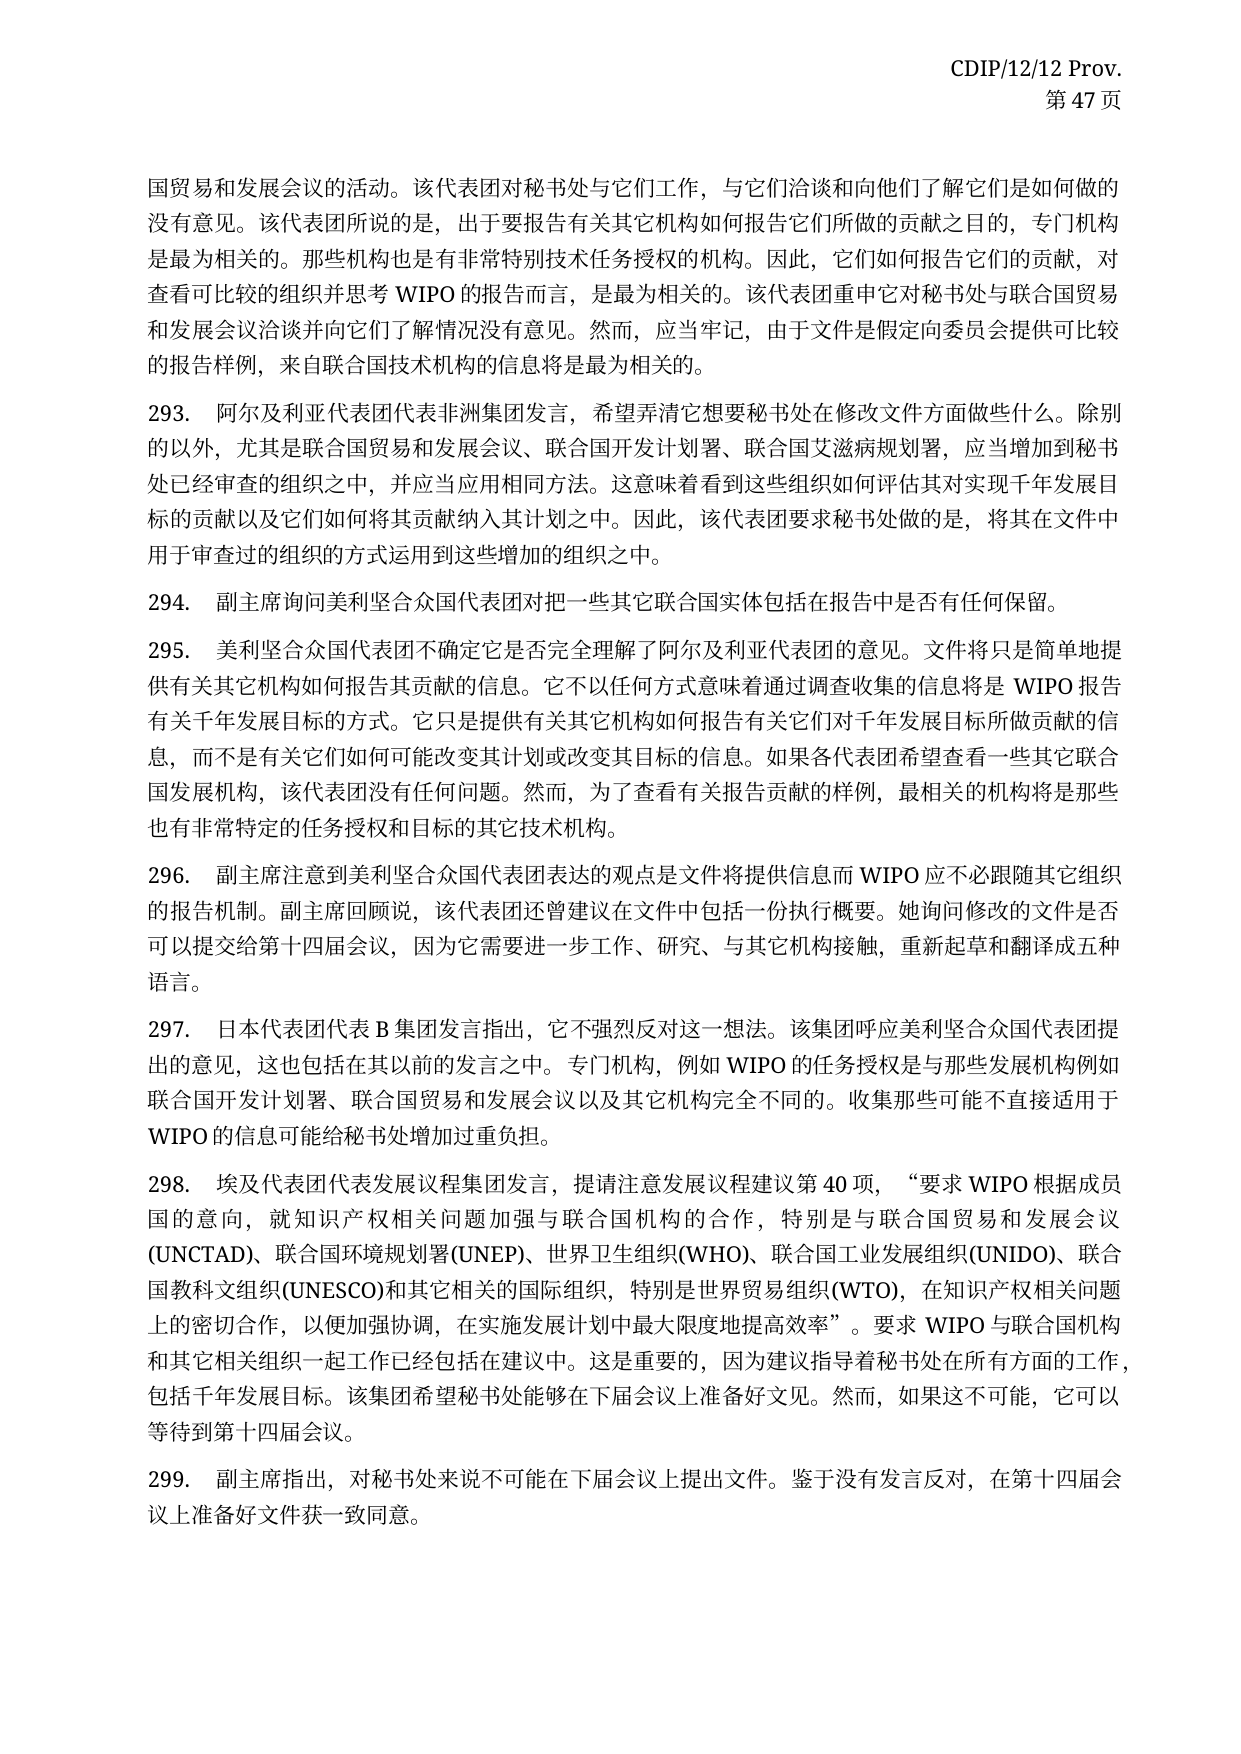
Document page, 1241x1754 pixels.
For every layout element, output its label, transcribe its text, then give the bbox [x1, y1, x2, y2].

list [148, 167, 1122, 380]
list 副主席询问美利坚合众国代表团对把一些其它联合国实体包括在报告中是否有任何保留。 [148, 582, 1122, 617]
list 埃及代表团代表发展议程集团发言，提请注意发展议程建议第40项，“要求WIPO根据成员国的意向，就知识产权相关问题加强与联合国机构的合作，特别是与联合国贸易和发展会议(UNCTAD)、联合国环境规划署(UNEP)、世界卫生组织(WHO)、联合国工业发展组织(UNIDO)、联合国教科文组织(UNESCO)和其它相关的国际组织，特别是世界贸易组织(WTO)，在知识产权相关问题上的密切合作，以便加强协调，在实施发展计划中最大限度地提高效率”。要求WIPO与联合国机构和其它相关组织一起工作已经包括在建议中。这是重要的，因为建议指导着秘书处在所有方面的工作，包括千年发展目标。该集团希望秘书处能够在下届会议上准备好文见。然而，如果这不可能，它可以等待到第十四届会议。 [148, 1163, 1122, 1446]
list 副主席指出，对秘书处来说不可能在下届会议上提出文件。鉴于没有发言反对，在第十四届会议上准备好文件获一致同意。 [148, 1459, 1122, 1530]
list 副主席注意到美利坚合众国代表团表达的观点是文件将提供信息而WIPO应不必跟随其它组织的报告机制。副主席回顾说，该代表团还曾建议在文件中包括一份执行概要。她询问修改的文件是否可以提交给第十四届会议，因为它需要进一步工作、研究、与其它机构接触，重新起草和翻译成五种语言。 [148, 855, 1122, 996]
list 日本代表团代表B集团发言指出，它不强烈反对这一想法。该集团呼应美利坚合众国代表团提出的意见，这也包括在其以前的发言之中。专门机构，例如WIPO的任务授权是与那些发展机构例如联合国开发计划署、联合国贸易和发展会议以及其它机构完全不同的。收集那些可能不直接适用于WIPO的信息可能给秘书处增加过重负担。 [148, 1009, 1122, 1151]
list 美利坚合众国代表团不确定它是否完全理解了阿尔及利亚代表团的意见。文件将只是简单地提供有关其它机构如何报告其贡献的信息。它不以任何方式意味着通过调查收集的信息将是WIPO报告有关千年发展目标的方式。它只是提供有关其它机构如何报告有关它们对千年发展目标所做贡献的信息，而不是有关它们如何可能改变其计划或改变其目标的信息。如果各代表团希望查看一些其它联合国发展机构，该代表团没有任何问题。然而，为了查看有关报告贡献的样例，最相关的机构将是那些也有非常特定的任务授权和目标的其它技术机构。 [148, 630, 1122, 842]
list 阿尔及利亚代表团代表非洲集团发言，希望弄清它想要秘书处在修改文件方面做些什么。除别的以外，尤其是联合国贸易和发展会议、联合国开发计划署、联合国艾滋病规划署，应当增加到秘书处已经审查的组织之中，并应当应用相同方法。这意味着看到这些组织如何评估其对实现千年发展目标的贡献以及它们如何将其贡献纳入其计划之中。因此，该代表团要求秘书处做的是，将其在文件中用于审查过的组织的方式运用到这些增加的组织之中。 [148, 392, 1122, 569]
